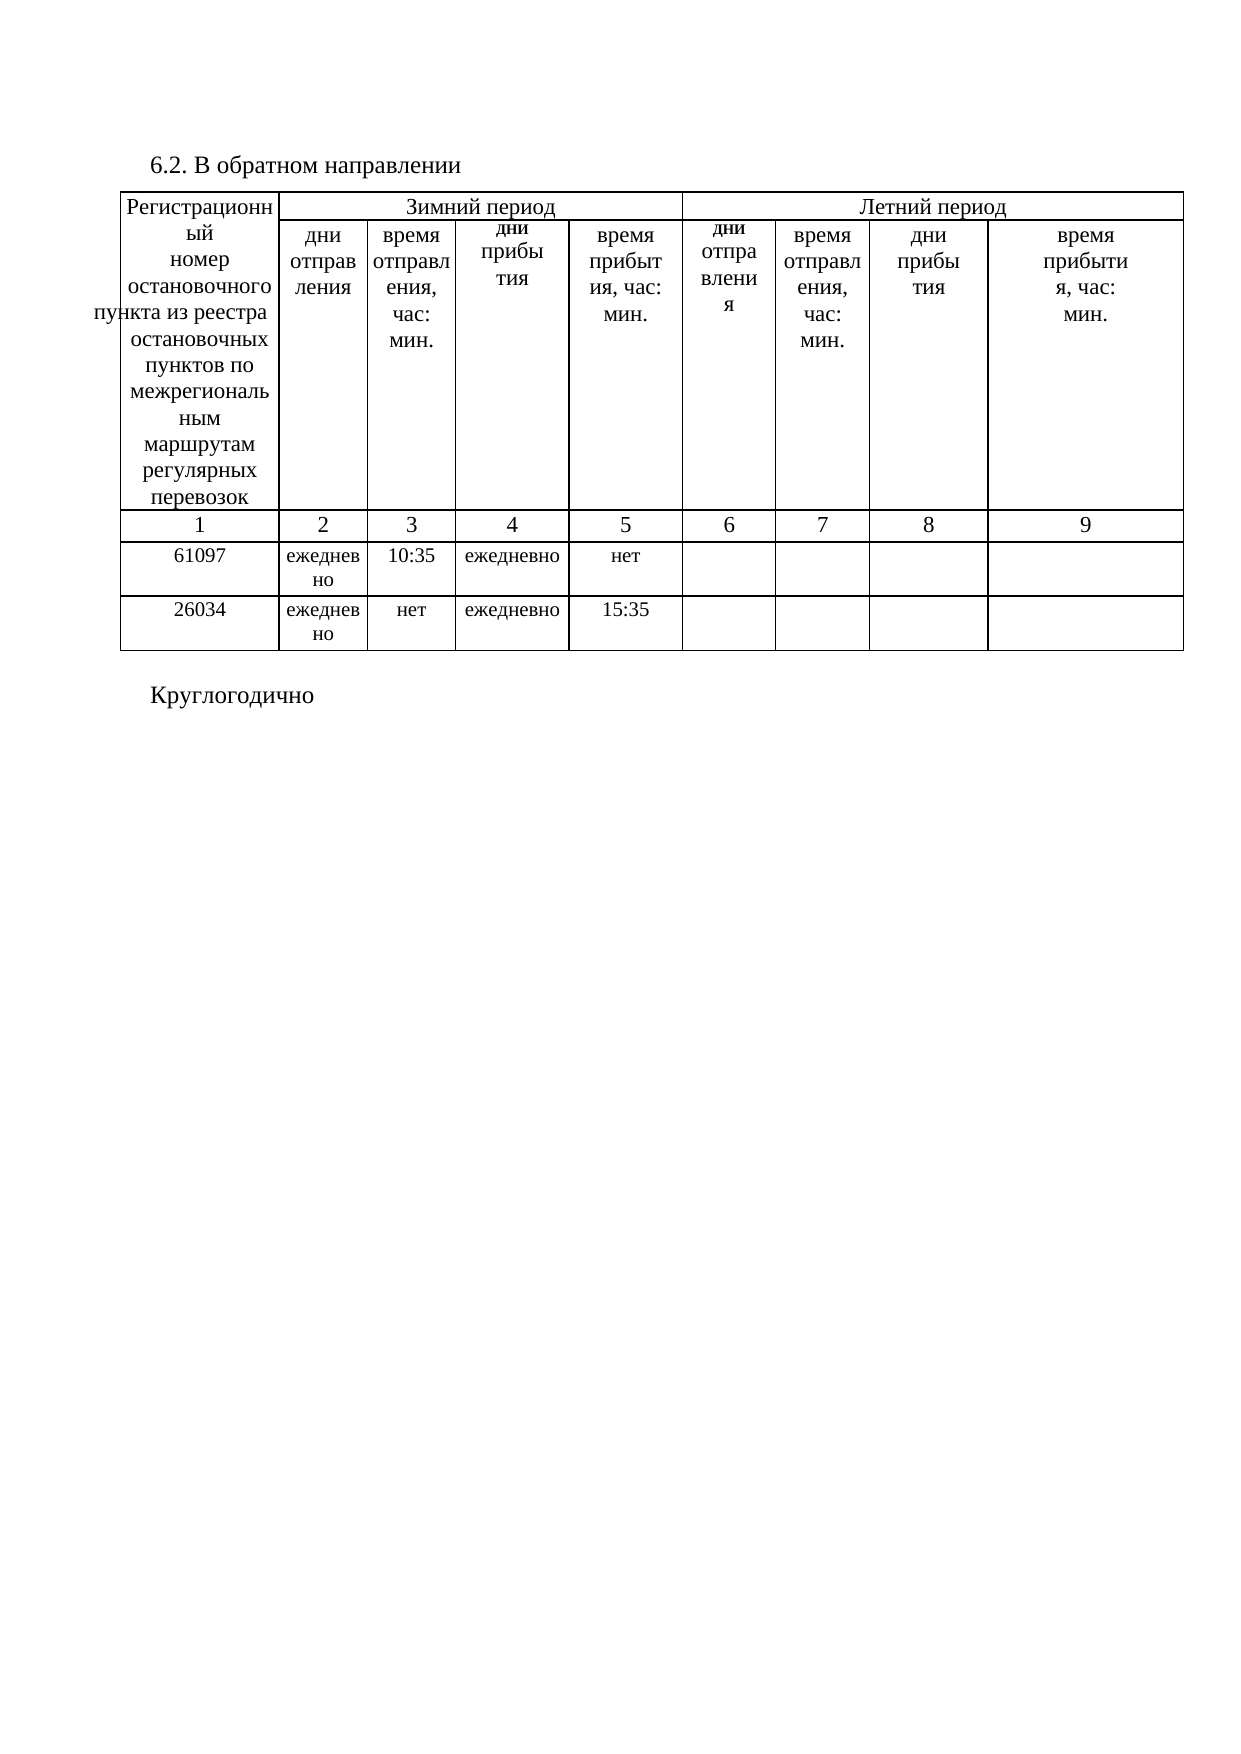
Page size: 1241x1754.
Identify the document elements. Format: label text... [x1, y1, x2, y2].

table_cell ДНИ отпра влени я [683, 221, 775, 509]
text Круглогодично [150, 680, 1090, 709]
table_cell дни отправ ления [280, 221, 367, 509]
table_cell 26034 [121, 597, 278, 650]
table_cell нет [368, 597, 455, 650]
table_cell 9 [989, 511, 1183, 541]
table_cell 10:35 [368, 543, 455, 595]
table_header Регистрационный номер остановочного пункта из реестра остановочных пунктов по межрегиональным маршрутам регулярных перевозок [121, 193, 278, 509]
table_cell 61097 [121, 543, 278, 595]
table_cell [683, 543, 775, 595]
table_cell 15:35 [570, 597, 682, 650]
table_cell ежедневно [280, 597, 367, 650]
table_cell ДНИ прибы тия [456, 221, 568, 509]
table_header Летний период [683, 193, 1183, 219]
table_cell дни прибы тия [870, 221, 987, 509]
table_cell ежедневно [456, 543, 568, 595]
table_cell [870, 597, 987, 650]
table_cell 3 [368, 511, 455, 541]
table_cell время отправл ения, час: мин. [776, 221, 869, 509]
table_cell [989, 597, 1183, 650]
table_cell время прибыт ия, час: мин. [570, 221, 682, 509]
table_cell нет [570, 543, 682, 595]
text 6.2. В обратном направлении [150, 150, 1090, 179]
table_cell время прибыти я, час: мин. [989, 221, 1183, 509]
table_cell 5 [570, 511, 682, 541]
table_cell 4 [456, 511, 568, 541]
table_cell ежедневно [280, 543, 367, 595]
table_cell [989, 543, 1183, 595]
table_cell 6 [683, 511, 775, 541]
table_cell время отправл ения, час: мин. [368, 221, 455, 509]
table_cell [776, 543, 869, 595]
table_cell 1 [121, 511, 278, 541]
table_cell 2 [280, 511, 367, 541]
table_cell [683, 597, 775, 650]
table_cell 8 [870, 511, 987, 541]
table_header Зимний период [280, 193, 682, 219]
table_cell [870, 543, 987, 595]
table_cell ежедневно [456, 597, 568, 650]
table_cell 7 [776, 511, 869, 541]
table_cell [776, 597, 869, 650]
